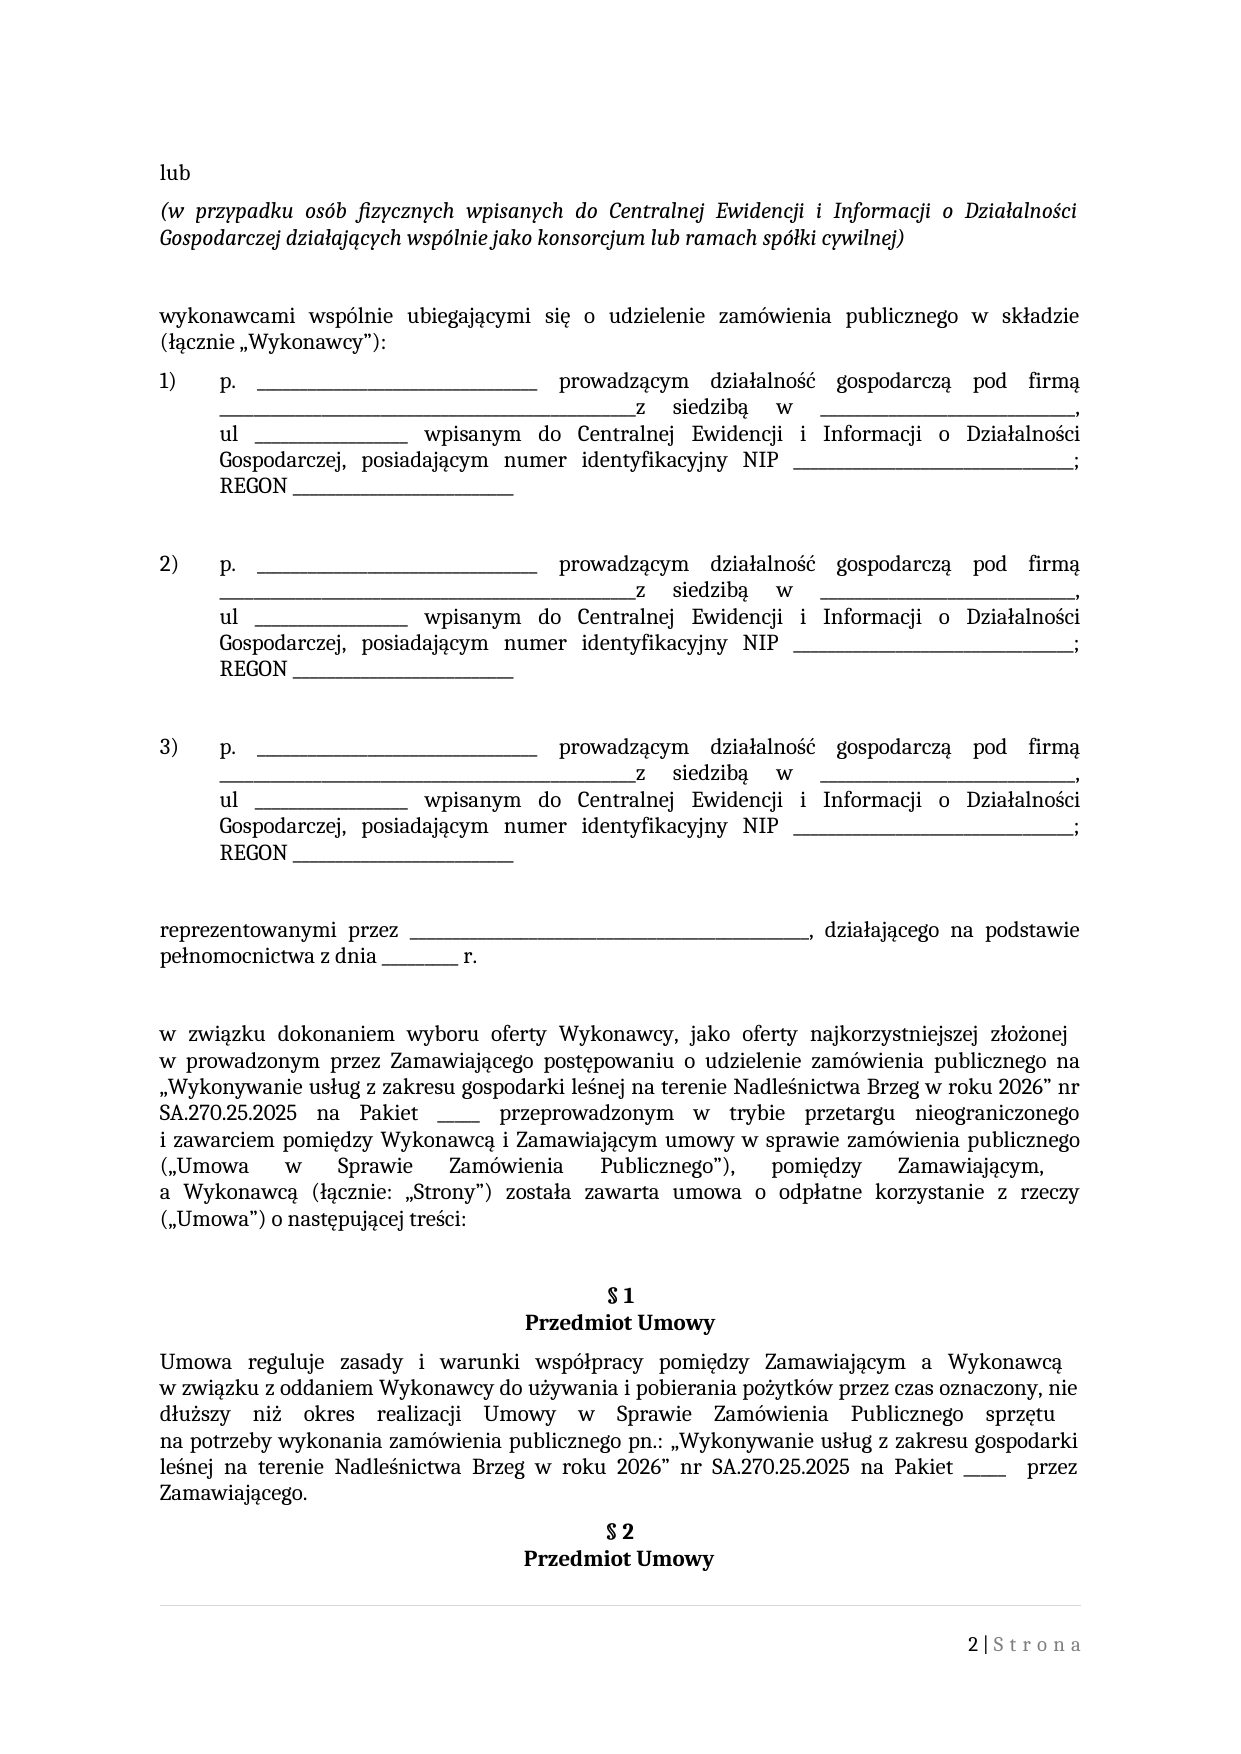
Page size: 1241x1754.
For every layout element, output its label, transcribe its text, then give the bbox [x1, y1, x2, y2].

text § 2 Przedmiot Umowy [159, 1519, 1079, 1572]
text wykonawcami wspólnie ubiegającymi się o udzielenie zamówienia publicznego w składzie (łącznie „Wykonawcy”): [159, 302, 1081, 355]
text reprezentowanymi przez _______________________________________________, działającego na podstawie pełnomocnictwa z dnia _________ r. [159, 917, 1081, 970]
text 1) p. _________________________________ prowadzącym działalność gospodarczą pod firmą _________________________________________________z siedzibą w ______________________________, ul __________________ wpisanym do Centralnej Ewidencji i Informacji o Działalności Gospodarczej, posiadającym numer identyfikacyjny NIP _________________________________; REGON __________________________ [159, 368, 1081, 499]
text (w przypadku osób fizycznych wpisanych do Centralnej Ewidencji i Informacji o Działalności Gospodarczej działających wspólnie jako konsorcjum lub ramach spółki cywilnej) [159, 198, 1081, 251]
text lub [159, 159, 1081, 186]
text 2) p. _________________________________ prowadzącym działalność gospodarczą pod firmą _________________________________________________z siedzibą w ______________________________, ul __________________ wpisanym do Centralnej Ewidencji i Informacji o Działalności Gospodarczej, posiadającym numer identyfikacyjny NIP _________________________________; REGON __________________________ [159, 551, 1081, 682]
text w związku dokonaniem wyboru oferty Wykonawcy, jako oferty najkorzystniejszej złożonej w prowadzonym przez Zamawiającego postępowaniu o udzielenie zamówienia publicznego na „Wykonywanie usług z zakresu gospodarki leśnej na terenie Nadleśnictwa Brzeg w roku 2026” nr SA.270.25.2025 na Pakiet _____ przeprowadzonym w trybie przetargu nieograniczonego i zawarciem pomiędzy Wykonawcą i Zamawiającym umowy w sprawie zamówienia publicznego („Umowa w Sprawie Zamówienia Publicznego”), pomiędzy Zamawiającym, a Wykonawcą (łącznie: „Strony”) została zawarta umowa o odpłatne korzystanie z rzeczy („Umowa”) o następującej treści: [159, 1021, 1081, 1232]
text § 1 Przedmiot Umowy [159, 1283, 1081, 1336]
text Umowa reguluje zasady i warunki współpracy pomiędzy Zamawiającym a Wykonawcą w związku z oddaniem Wykonawcy do używania i pobierania pożytków przez czas oznaczony, nie dłuższy niż okres realizacji Umowy w Sprawie Zamówienia Publicznego sprzętu na potrzeby wykonania zamówienia publicznego pn.: „Wykonywanie usług z zakresu gospodarki leśnej na terenie Nadleśnictwa Brzeg w roku 2026” nr SA.270.25.2025 na Pakiet _____ przez Zamawiającego. [159, 1348, 1079, 1507]
text 3) p. _________________________________ prowadzącym działalność gospodarczą pod firmą _________________________________________________z siedzibą w ______________________________, ul __________________ wpisanym do Centralnej Ewidencji i Informacji o Działalności Gospodarczej, posiadającym numer identyfikacyjny NIP _________________________________; REGON __________________________ [159, 734, 1081, 866]
